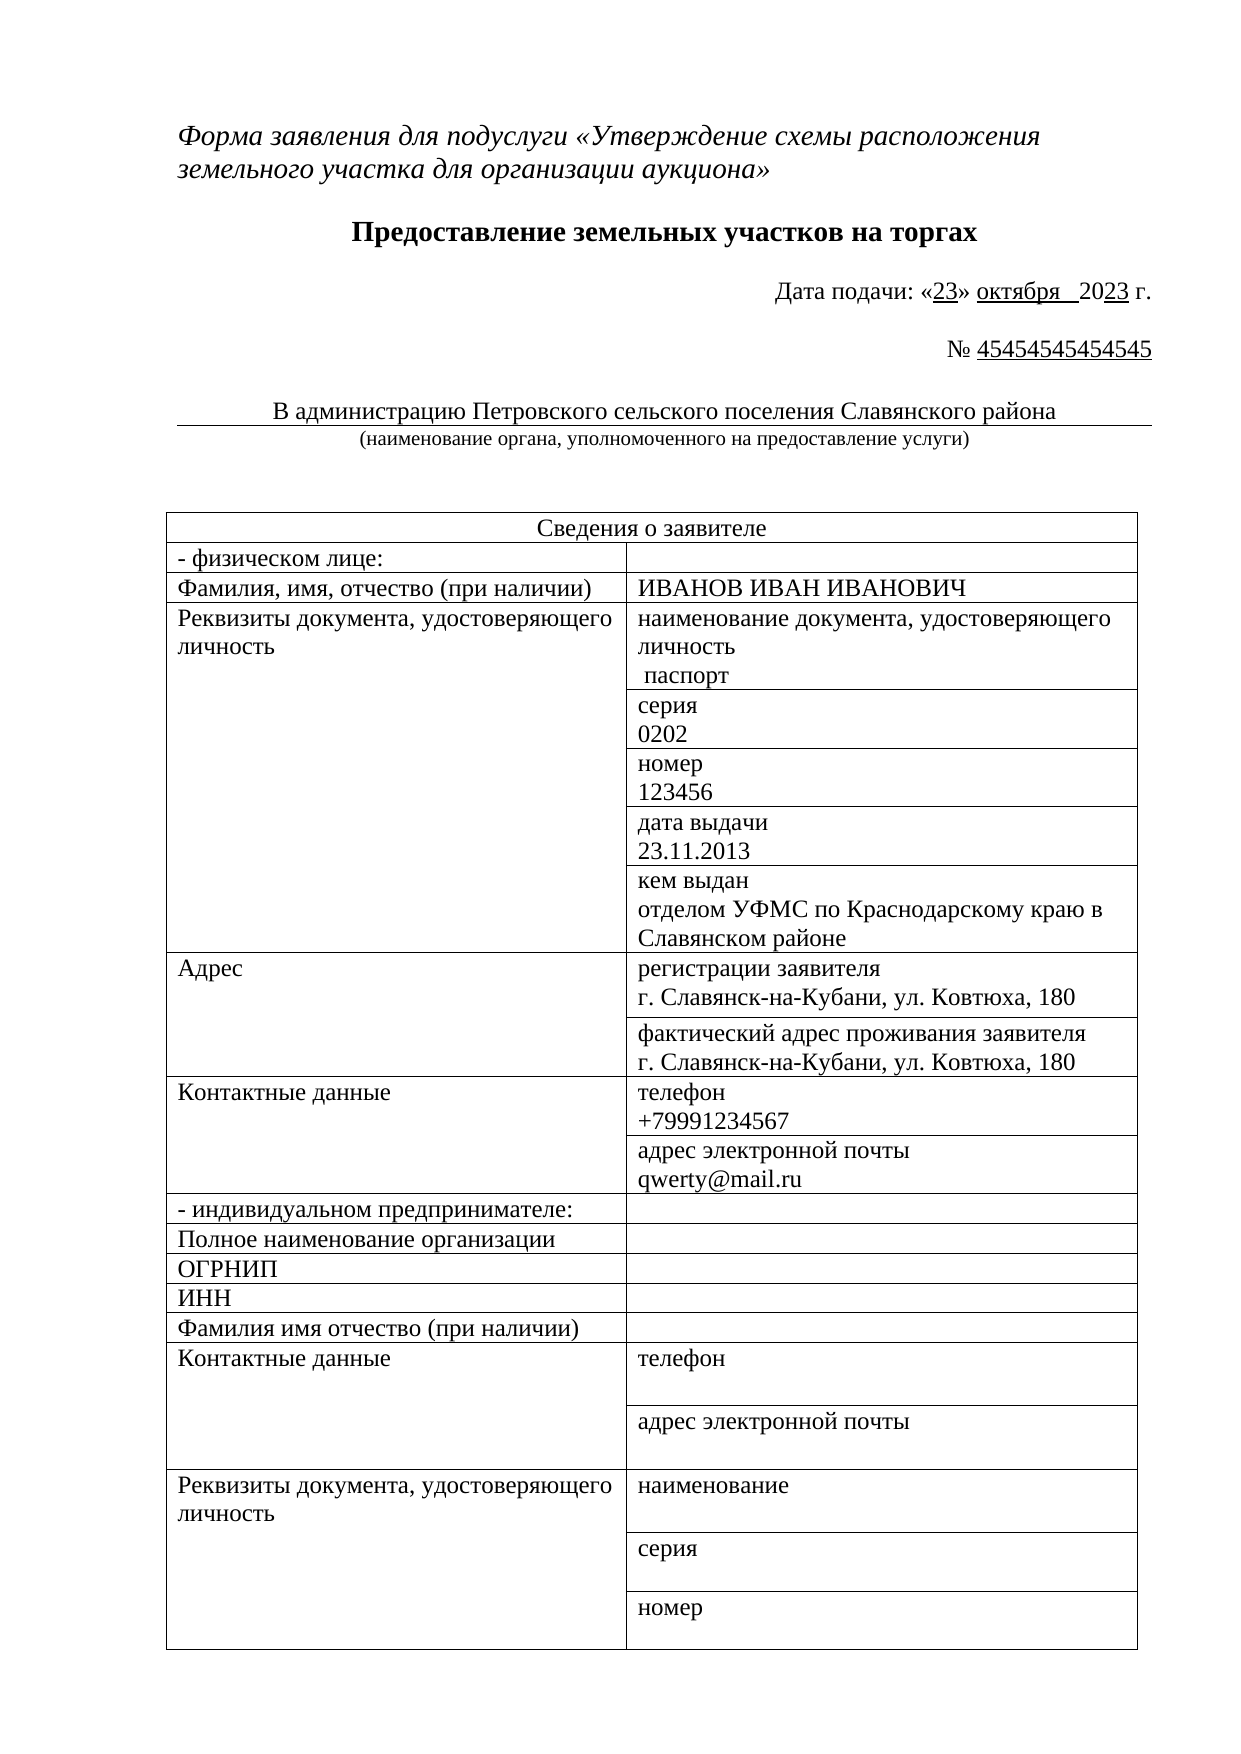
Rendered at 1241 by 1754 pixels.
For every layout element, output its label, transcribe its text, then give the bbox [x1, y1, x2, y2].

table_header Сведения о заявителе [167, 513, 1137, 542]
table_cell [627, 1313, 1137, 1342]
table_cell - индивидуальном предпринимателе: [167, 1194, 626, 1223]
table_cell Контактные данные [167, 1077, 626, 1193]
table_cell [627, 1194, 1137, 1223]
table_cell Реквизиты документа, удостоверяющего личность [167, 603, 626, 952]
text Предоставление земельных участков на торгах [177, 214, 1152, 247]
text Дата подачи: «23» октября 2023 г. [177, 276, 1152, 305]
table_cell Фамилия имя отчество (при наличии) [167, 1313, 626, 1342]
table_cell Полное наименование организации [167, 1224, 626, 1253]
table_cell дата выдачи 23.11.2013 [627, 807, 1137, 864]
table_cell адрес электронной почты [627, 1406, 1137, 1469]
table_cell ИВАНОВ ИВАН ИВАНОВИЧ [627, 573, 1137, 602]
table_cell Контактные данные [167, 1343, 626, 1469]
table_cell [627, 543, 1137, 572]
table_cell [627, 1284, 1137, 1312]
table_cell (наименование органа, уполномоченного на предоставление услуги) [177, 426, 1152, 450]
table_cell номер [627, 1592, 1137, 1649]
table_cell номер 123456 [627, 749, 1137, 806]
table_cell регистрации заявителя г. Славянск-на-Кубани, ул. Ковтюха, 180 [627, 953, 1137, 1017]
table_cell наименование документа, удостоверяющего личность паспорт [627, 603, 1137, 689]
table_cell серия [627, 1533, 1137, 1591]
table_cell [627, 1254, 1137, 1282]
table_cell фактический адрес проживания заявителя г. Славянск-на-Кубани, ул. Ковтюха, 180 [627, 1018, 1137, 1076]
table_cell серия 0202 [627, 690, 1137, 747]
table_cell ОГРНИП [167, 1254, 626, 1282]
table_cell наименование [627, 1470, 1137, 1532]
table_cell телефон [627, 1343, 1137, 1405]
table_header В администрацию Петровского сельского поселения Славянского района [177, 396, 1152, 425]
table_cell кем выдан отделом УФМС по Краснодарскому краю в Славянском районе [627, 866, 1137, 952]
table_cell - физическом лице: [167, 543, 626, 572]
table_cell ИНН [167, 1284, 626, 1312]
table_cell Адрес [167, 953, 626, 1076]
text Форма заявления для подуслуги «Утверждение схемы расположения земельного участка для организации аукциона» [177, 118, 1152, 185]
table_cell Фамилия, имя, отчество (при наличии) [167, 573, 626, 602]
table_cell телефон +79991234567 [627, 1077, 1137, 1134]
text № 45454545454545 [177, 334, 1152, 362]
table_cell Реквизиты документа, удостоверяющего личность [167, 1470, 626, 1649]
table_cell адрес электронной почты qwerty@mail.ru [627, 1136, 1137, 1193]
table_cell [627, 1224, 1137, 1253]
